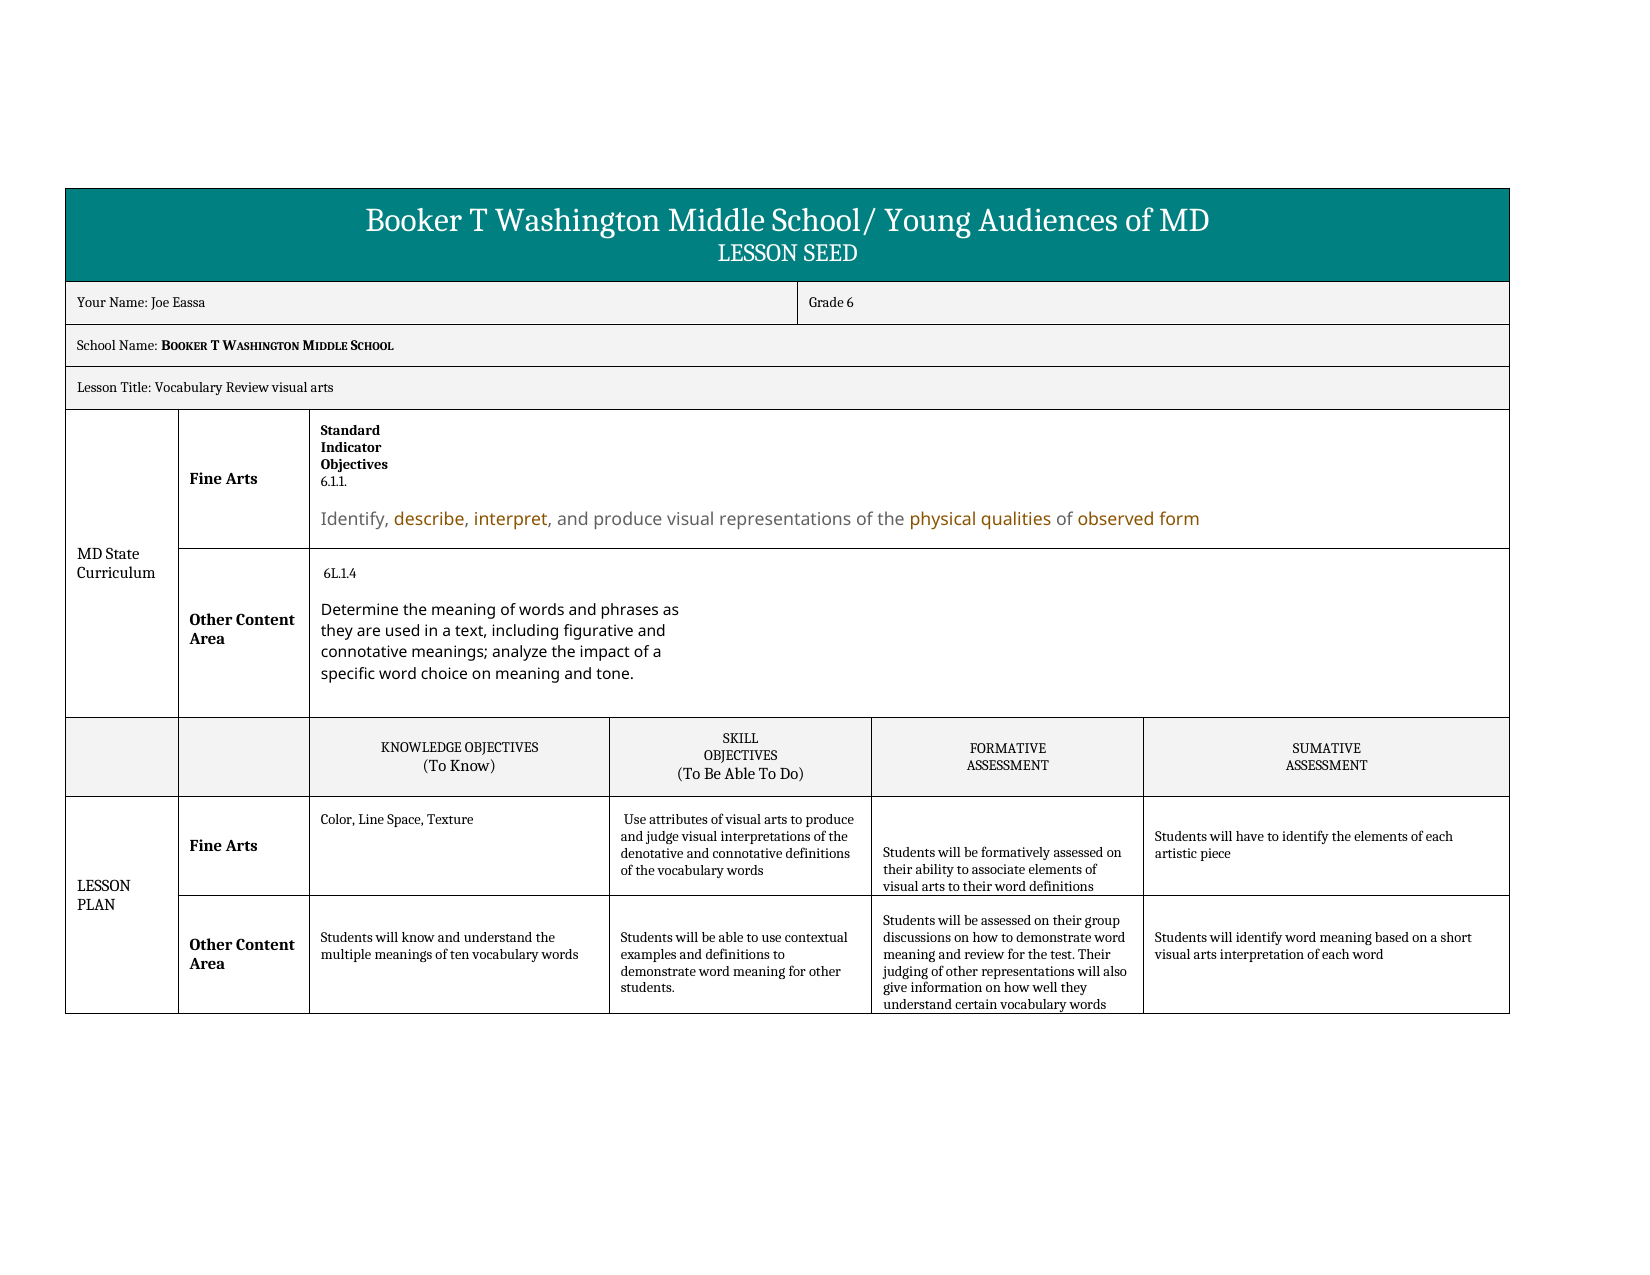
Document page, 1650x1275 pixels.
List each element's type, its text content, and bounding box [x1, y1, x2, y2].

table_cell SKILL OBJECTIVES (To Be Able To Do) [610, 718, 871, 796]
table_cell KNOWLEDGE OBJECTIVES (To Know) [310, 718, 609, 796]
table_cell Students will have to identify the elements of each artistic piece [1144, 797, 1509, 895]
table_cell FORMATIVE ASSESSMENT [872, 718, 1143, 796]
table_header Booker T Washington Middle School/ Young Audiences of MD LESSON SEED [66, 189, 1509, 281]
table_cell School Name: Booker T Washington Middle School [66, 325, 1509, 366]
table_cell Other Content Area [179, 549, 309, 717]
table_cell Students will be assessed on their group discussions on how to demonstrate word meaning and review for the test. Their judging of other representations will also give information on how well they understand certain vocabulary words [872, 896, 1143, 1013]
table_cell Fine Arts [179, 797, 309, 895]
table_cell Students will identify word meaning based on a short visual arts interpretation of each word [1144, 896, 1509, 1013]
table_cell SUMATIVE ASSESSMENT [1144, 718, 1509, 796]
table_cell 6L.1.4 Determine the meaning of words and phrases as they are used in a text, including figurative and connotative meanings; analyze the impact of a specific word choice on meaning and tone. [310, 549, 1509, 717]
table_cell Students will be formatively assessed on their ability to associate elements of visual arts to their word definitions [872, 797, 1143, 895]
table_cell Standard Indicator Objectives 6.1.1. Identify, describe, interpret, and produce visual representations of the physical qualities of observed form [310, 410, 1509, 547]
table_cell Students will know and understand the multiple meanings of ten vocabulary words [310, 896, 609, 1013]
table_cell Your Name: Joe Eassa [66, 282, 797, 323]
table_cell MD State Curriculum [66, 410, 178, 717]
table_cell Grade 6 [798, 282, 1509, 323]
table_cell Other Content Area [179, 896, 309, 1013]
table_cell Use attributes of visual arts to produce and judge visual interpretations of the denotative and connotative definitions of the vocabulary words [610, 797, 871, 895]
table_cell Fine Arts [179, 410, 309, 547]
table_cell Students will be able to use contextual examples and definitions to demonstrate word meaning for other students. [610, 896, 871, 1013]
table_cell [66, 718, 178, 796]
table_cell LESSON PLAN [66, 797, 178, 1013]
table_cell Lesson Title: Vocabulary Review visual arts [66, 367, 1509, 409]
table_cell [179, 718, 309, 796]
table_cell Color, Line Space, Texture [310, 797, 609, 895]
